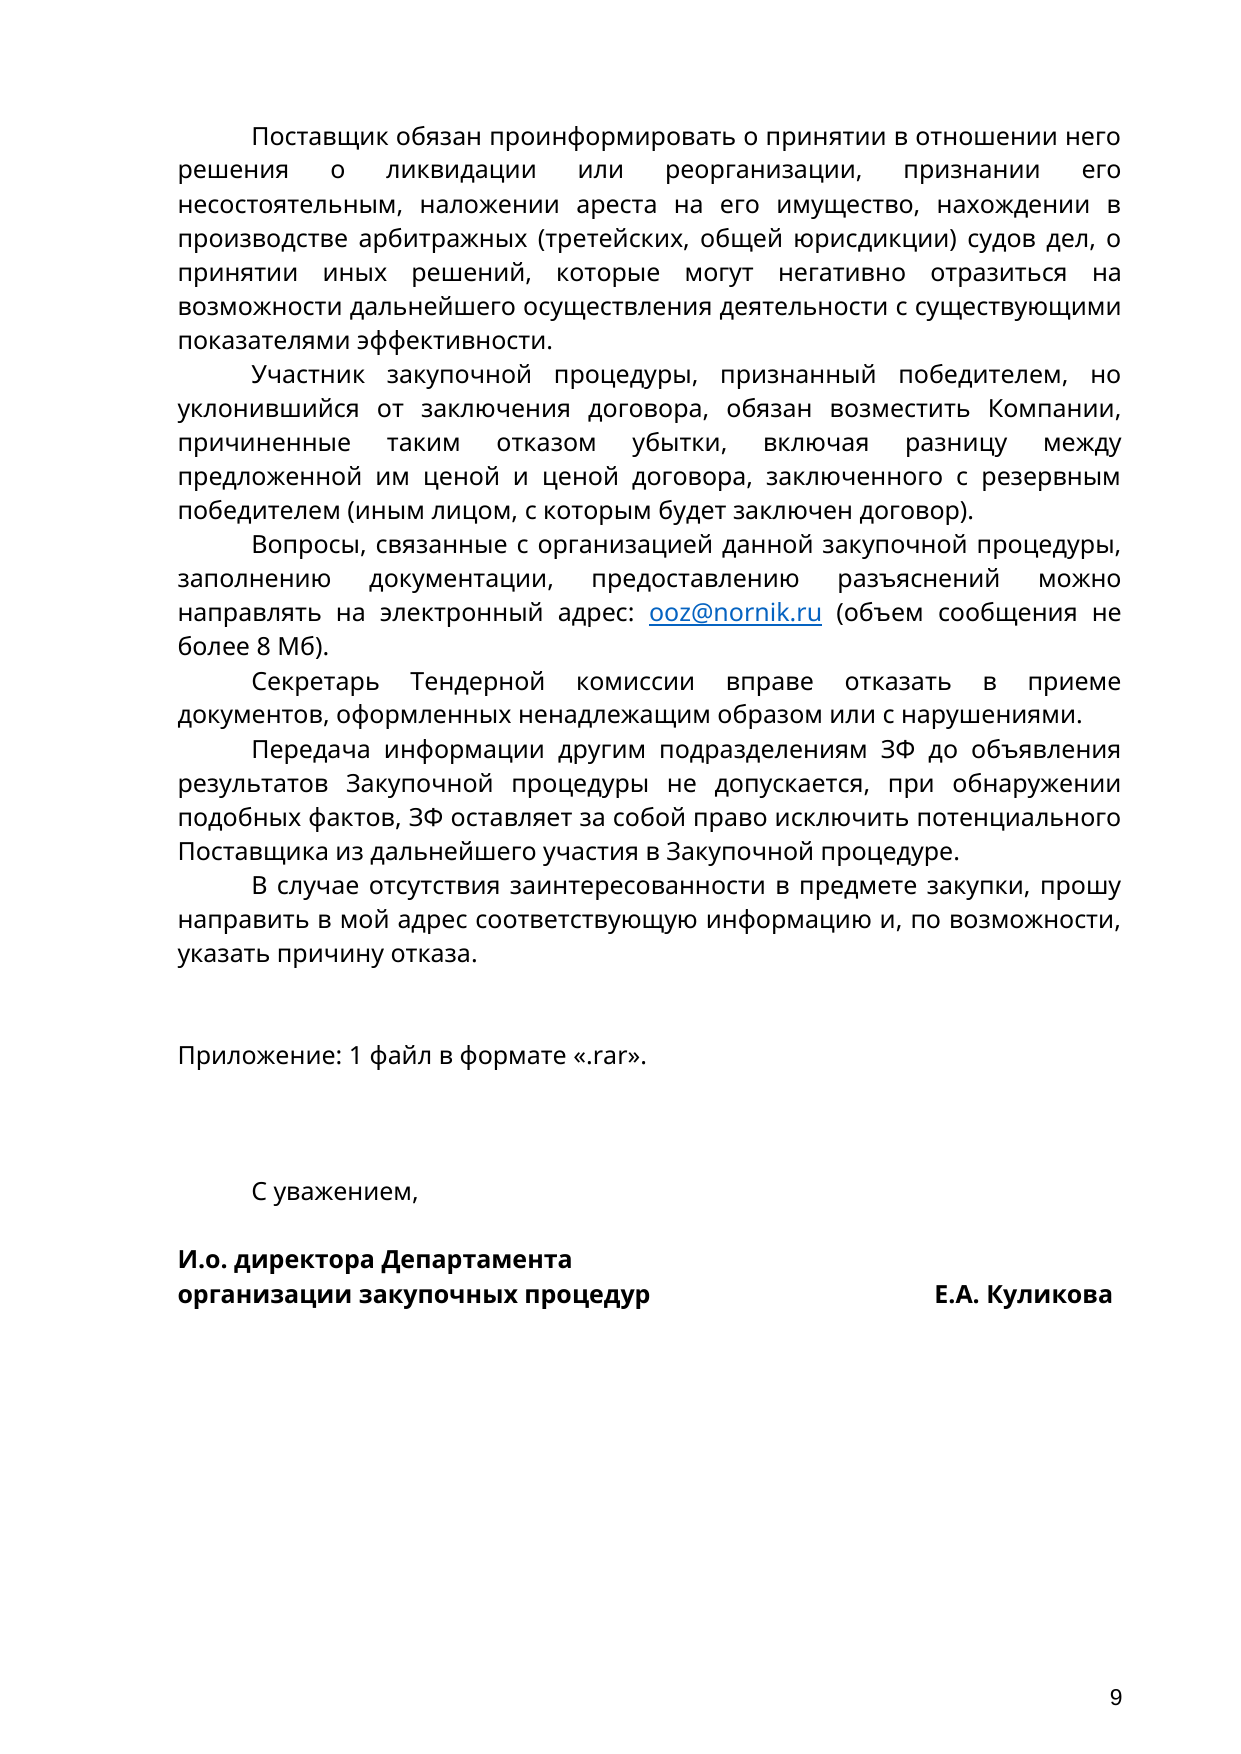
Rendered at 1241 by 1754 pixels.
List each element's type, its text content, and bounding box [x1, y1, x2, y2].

text Поставщик обязан проинформировать о принятии в отношении него решения о ликвидации или реорганизации, признании его несостоятельным, наложении ареста на его имущество, нахождении в производстве арбитражных (третейских, общей юрисдикции) судов дел, о принятии иных решений, которые могут негативно отразиться на возможности дальнейшего осуществления деятельности с существующими показателями эффективности. [177, 118, 1122, 357]
text Вопросы, связанные с организацией данной закупочной процедуры, заполнению документации, предоставлению разъяснений можно направлять на электронный адрес: ooz@nornik.ru (объем сообщения не более 8 Мб). [177, 527, 1122, 663]
text Передача информации другим подразделениям ЗФ до объявления результатов Закупочной процедуры не допускается, при обнаружении подобных фактов, ЗФ оставляет за собой право исключить потенциального Поставщика из дальнейшего участия в Закупочной процедуре. [177, 731, 1122, 867]
text В случае отсутствия заинтересованности в предмете закупки, прошу направить в мой адрес соответствующую информацию и, по возможности, указать причину отказа. [177, 867, 1122, 970]
text организации закупочных процедур Е.А. Куликова [177, 1276, 1122, 1310]
text Участник закупочной процедуры, признанный победителем, но уклонившийся от заключения договора, обязан возместить Компании, причиненные таким отказом убытки, включая разницу между предложенной им ценой и ценой договора, заключенного с резервным победителем (иным лицом, с которым будет заключен договор). [177, 357, 1122, 527]
text Приложение: 1 файл в формате «.rar». [177, 1038, 1122, 1072]
text И.о. директора Департамента [177, 1242, 1122, 1276]
text С уважением, [177, 1174, 1122, 1208]
text Секретарь Тендерной комиссии вправе отказать в приеме документов, оформленных ненадлежащим образом или с нарушениями. [177, 663, 1122, 731]
